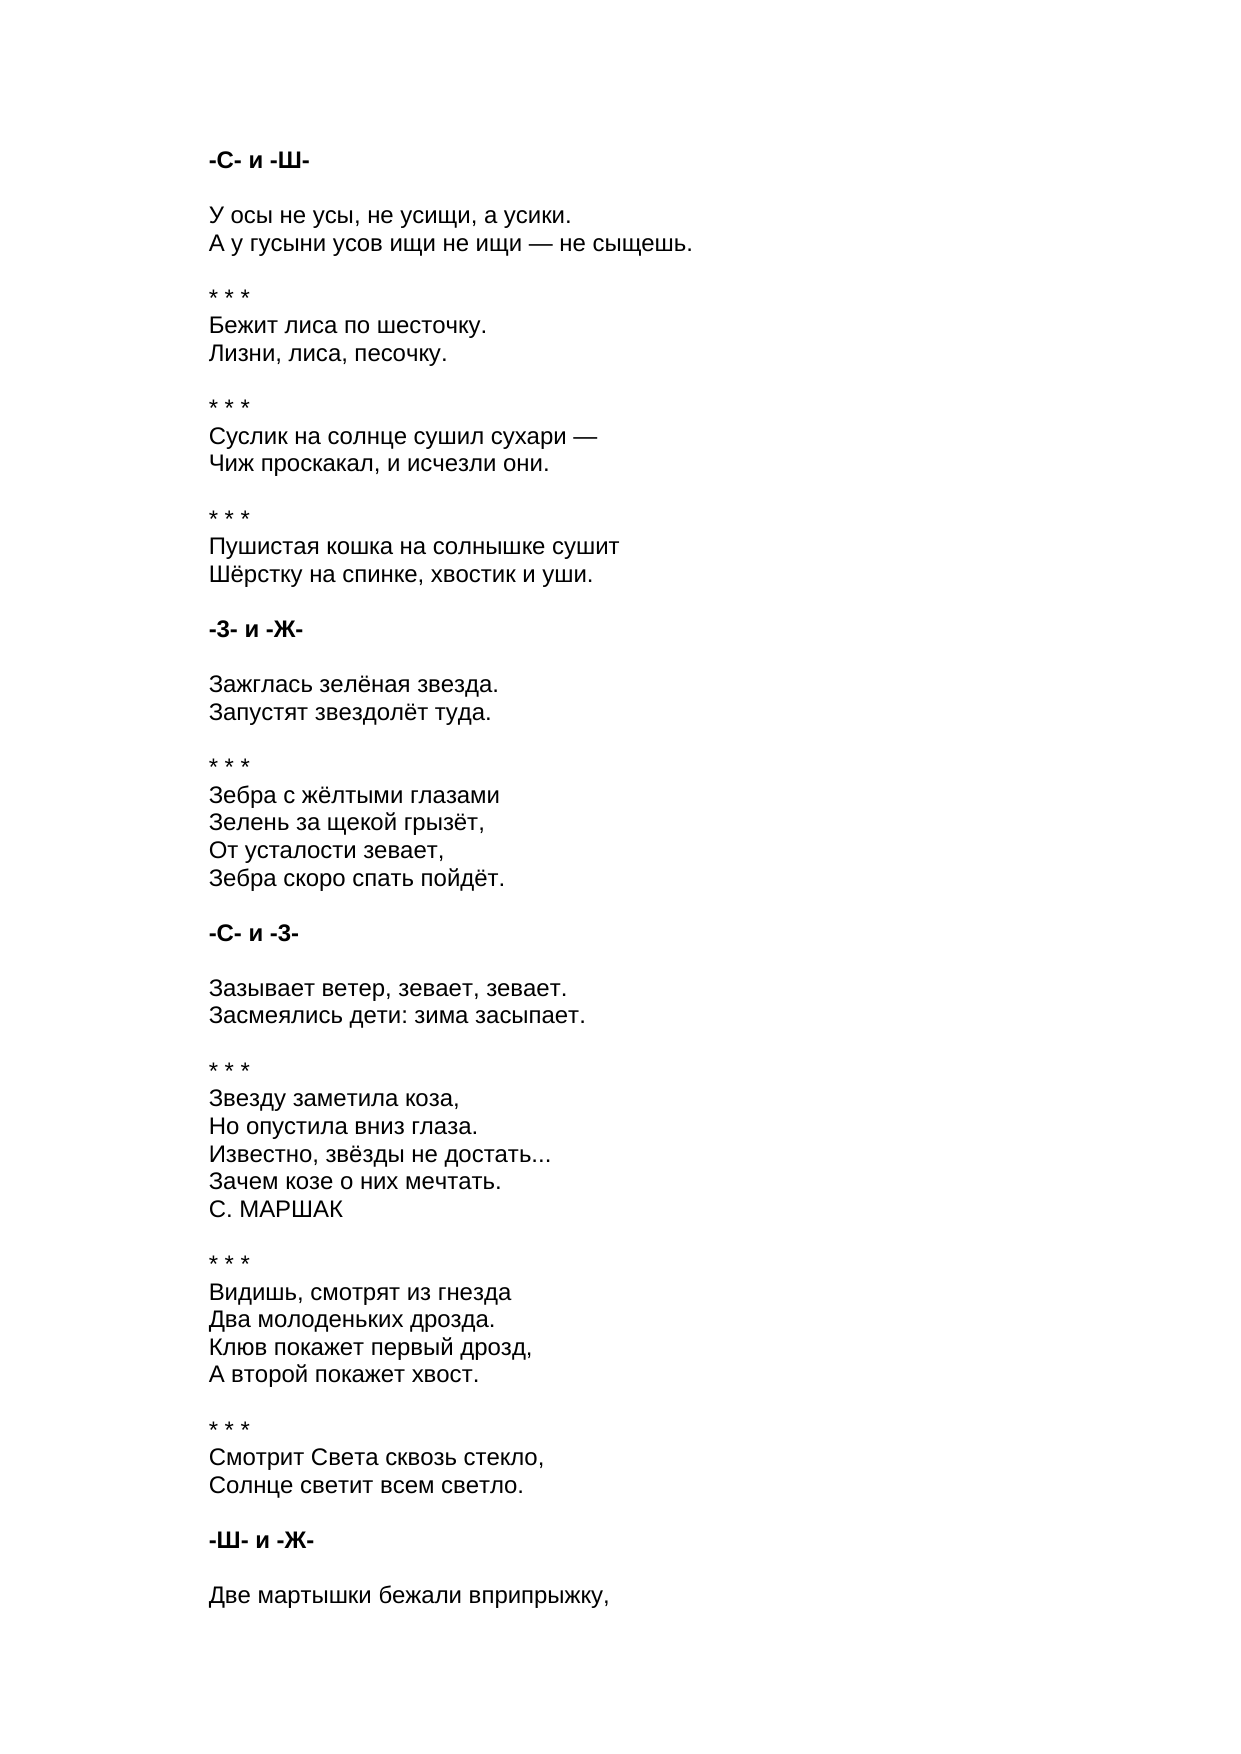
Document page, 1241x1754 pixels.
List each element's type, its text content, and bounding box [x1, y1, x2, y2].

text -3- и -Ж- [177, 615, 1152, 643]
text С. МАРШАК [177, 1195, 1152, 1222]
text * * * [177, 1250, 1152, 1277]
text А у гусыни усов ищи не ищи — не сыщешь. [177, 228, 1152, 256]
text Клюв покажет первый дрозд, [177, 1333, 1152, 1360]
text Смотрит Света сквозь стекло, [177, 1443, 1152, 1471]
text А второй покажет хвост. [177, 1360, 1152, 1388]
text Зелень за щекой грызёт, [177, 808, 1152, 836]
text Звезду заметила коза, [177, 1084, 1152, 1112]
text У осы не усы, не усищи, а усики. [177, 201, 1152, 228]
text Чиж проскакал, и исчезли они. [177, 449, 1152, 477]
text Видишь, смотрят из гнезда [177, 1277, 1152, 1305]
text Зебра с жёлтыми глазами [177, 781, 1152, 808]
text Засмеялись дети: зима засыпает. [177, 1001, 1152, 1029]
text Суслик на солнце сушил сухари — [177, 422, 1152, 449]
text * * * [177, 394, 1152, 422]
text Запустят звездолёт туда. [177, 698, 1152, 725]
text Но опустила вниз глаза. [177, 1112, 1152, 1139]
text Две мартышки бежали вприпрыжку, [177, 1581, 1152, 1609]
text Зажглась зелёная звезда. [177, 670, 1152, 698]
text От усталости зевает, [177, 836, 1152, 863]
text Известно, звёзды не достать... [177, 1139, 1152, 1167]
text Лизни, лиса, песочку. [177, 339, 1152, 367]
text * * * [177, 753, 1152, 781]
text Солнце светит всем светло. [177, 1471, 1152, 1498]
text Зебра скоро спать пойдёт. [177, 863, 1152, 891]
text Бежит лиса по шесточку. [177, 311, 1152, 339]
text Шёрстку на спинке, хвостик и уши. [177, 560, 1152, 587]
text * * * [177, 1057, 1152, 1084]
text Зазывает ветер, зевает, зевает. [177, 974, 1152, 1001]
text * * * [177, 1416, 1152, 1443]
text -С- и -3- [177, 919, 1152, 946]
text -С- и -Ш- [177, 146, 1152, 173]
text -Ш- и -Ж- [177, 1526, 1152, 1553]
text * * * [177, 284, 1152, 311]
text * * * [177, 504, 1152, 532]
text Два молоденьких дрозда. [177, 1305, 1152, 1333]
text Пушистая кошка на солнышке сушит [177, 532, 1152, 560]
text Зачем козе о них мечтать. [177, 1167, 1152, 1195]
